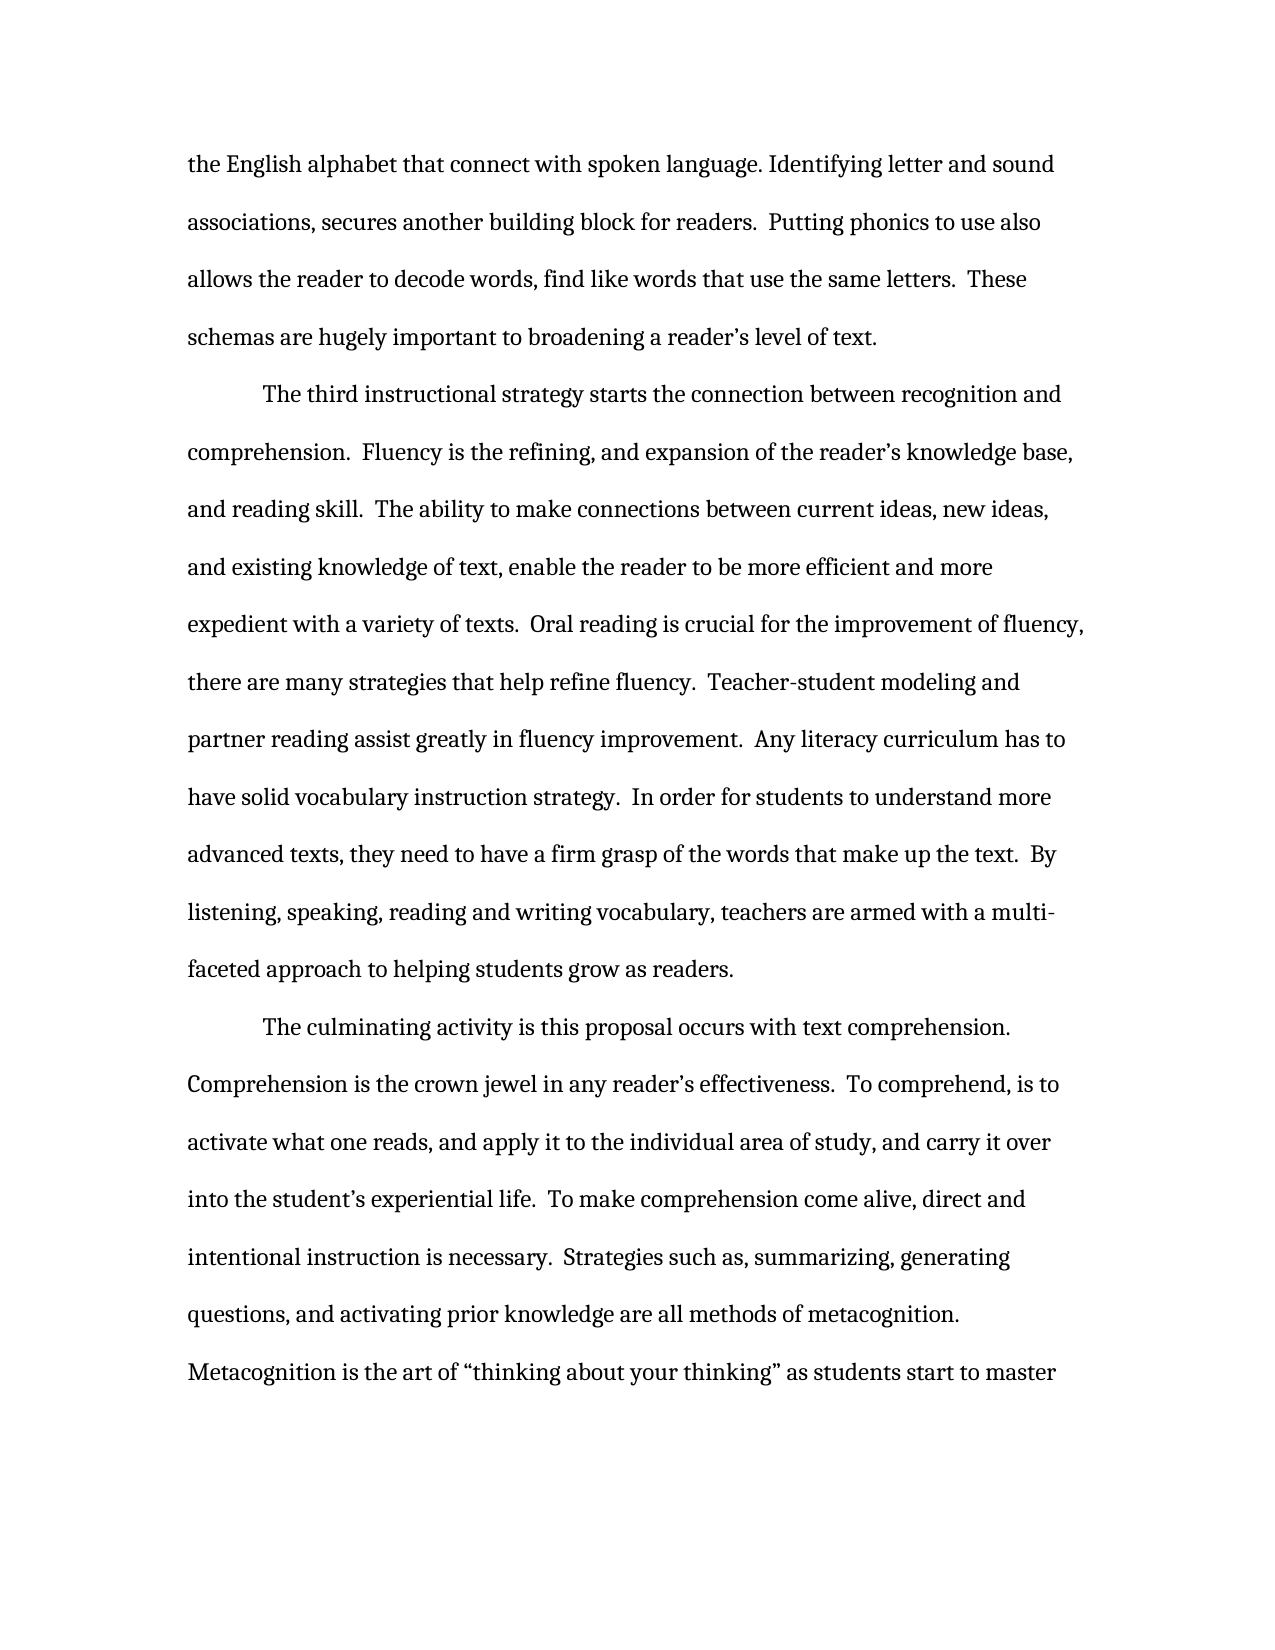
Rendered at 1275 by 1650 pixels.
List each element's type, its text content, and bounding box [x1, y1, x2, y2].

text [187, 150, 1087, 351]
text The third instructional strategy starts the connection between recognition and comprehension. Fluency is the refining, and expansion of the reader’s knowledge base, and reading skill. The ability to make connections between current ideas, new ideas, and existing knowledge of text, enable the reader to be more efficient and more expedient with a variety of texts. Oral reading is crucial for the improvement of fluency, there are many strategies that help refine fluency. Teacher-student modeling and partner reading assist greatly in fluency improvement. Any literacy curriculum has to have solid vocabulary instruction strategy. In order for students to understand more advanced texts, they need to have a firm grasp of the words that make up the text. By listening, speaking, reading and writing vocabulary, teachers are armed with a multi-faceted approach to helping students grow as readers. [187, 380, 1087, 984]
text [187, 1012, 1087, 1386]
